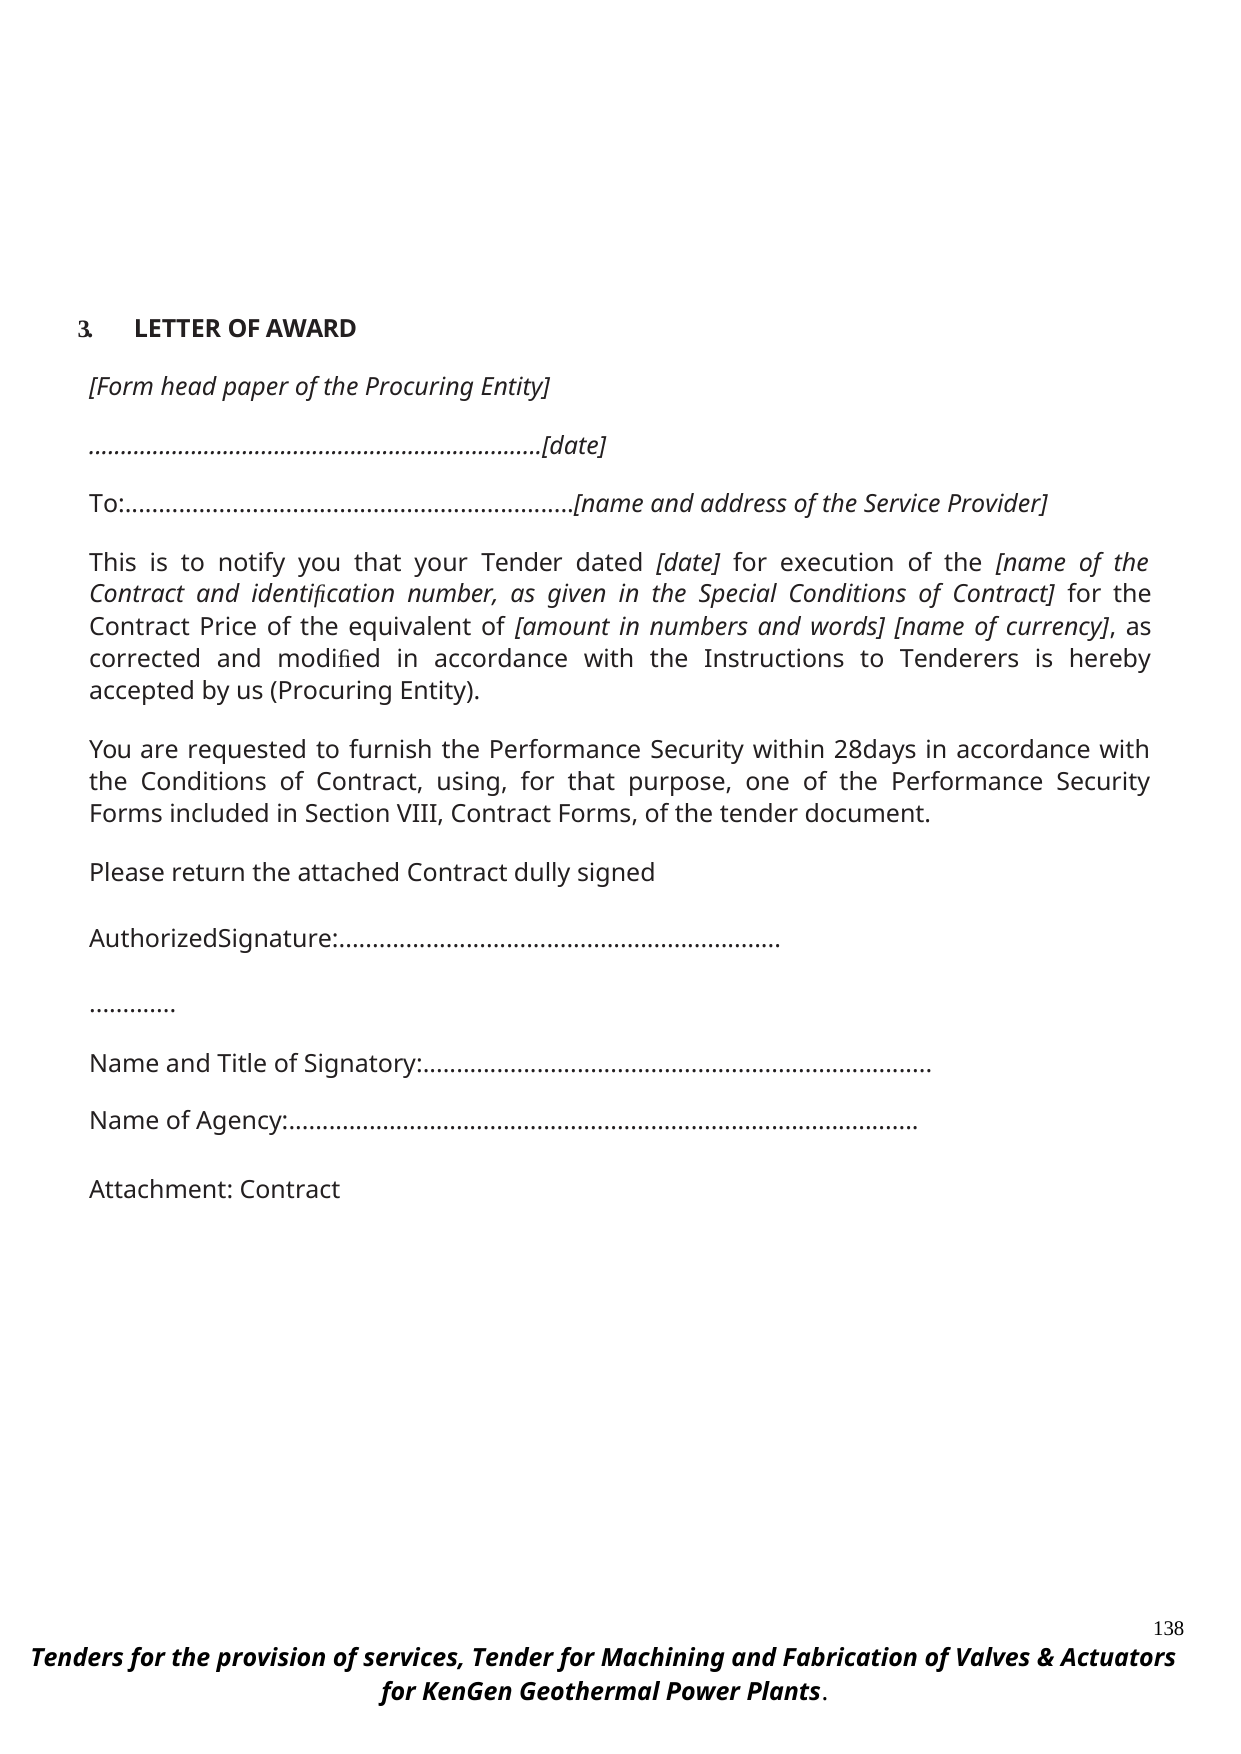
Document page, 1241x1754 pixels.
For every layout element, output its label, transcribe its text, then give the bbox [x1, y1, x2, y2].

text To:...................................................................[name and address of the Service Provider] [89, 486, 1184, 520]
text This is to notify you that your Tender dated [date] for execution of the [name of the Contract and identiﬁcation number, as given in the Special Conditions of Contract] for the Contract Price of the equivalent of [amount in numbers and words] [name of currency], as corrected and modiﬁed in accordance with the Instructions to Tenderers is hereby accepted by us (Procuring Entity). [89, 545, 1152, 707]
text .......................................................................[date] [89, 427, 1184, 461]
list LETTER OF AWARD [77, 310, 1184, 344]
text You are requested to furnish the Performance Security within 28days in accordance with the Conditions of Contract, using, for that purpose, one of the Performance Security Forms included in Section VIII, Contract Forms, of the tender document. [89, 733, 1152, 830]
text Name and Title of Signatory:............................................................................ [89, 1052, 1184, 1078]
text Attachment: Contract [89, 1171, 1184, 1205]
text Please return the attached Contract dully signed AuthorizedSignature:............................................................................... [89, 855, 783, 1020]
text Name of Agency:.............................................................................................. [89, 1102, 1184, 1136]
text [Form head paper of the Procuring Entity] [89, 369, 1184, 403]
